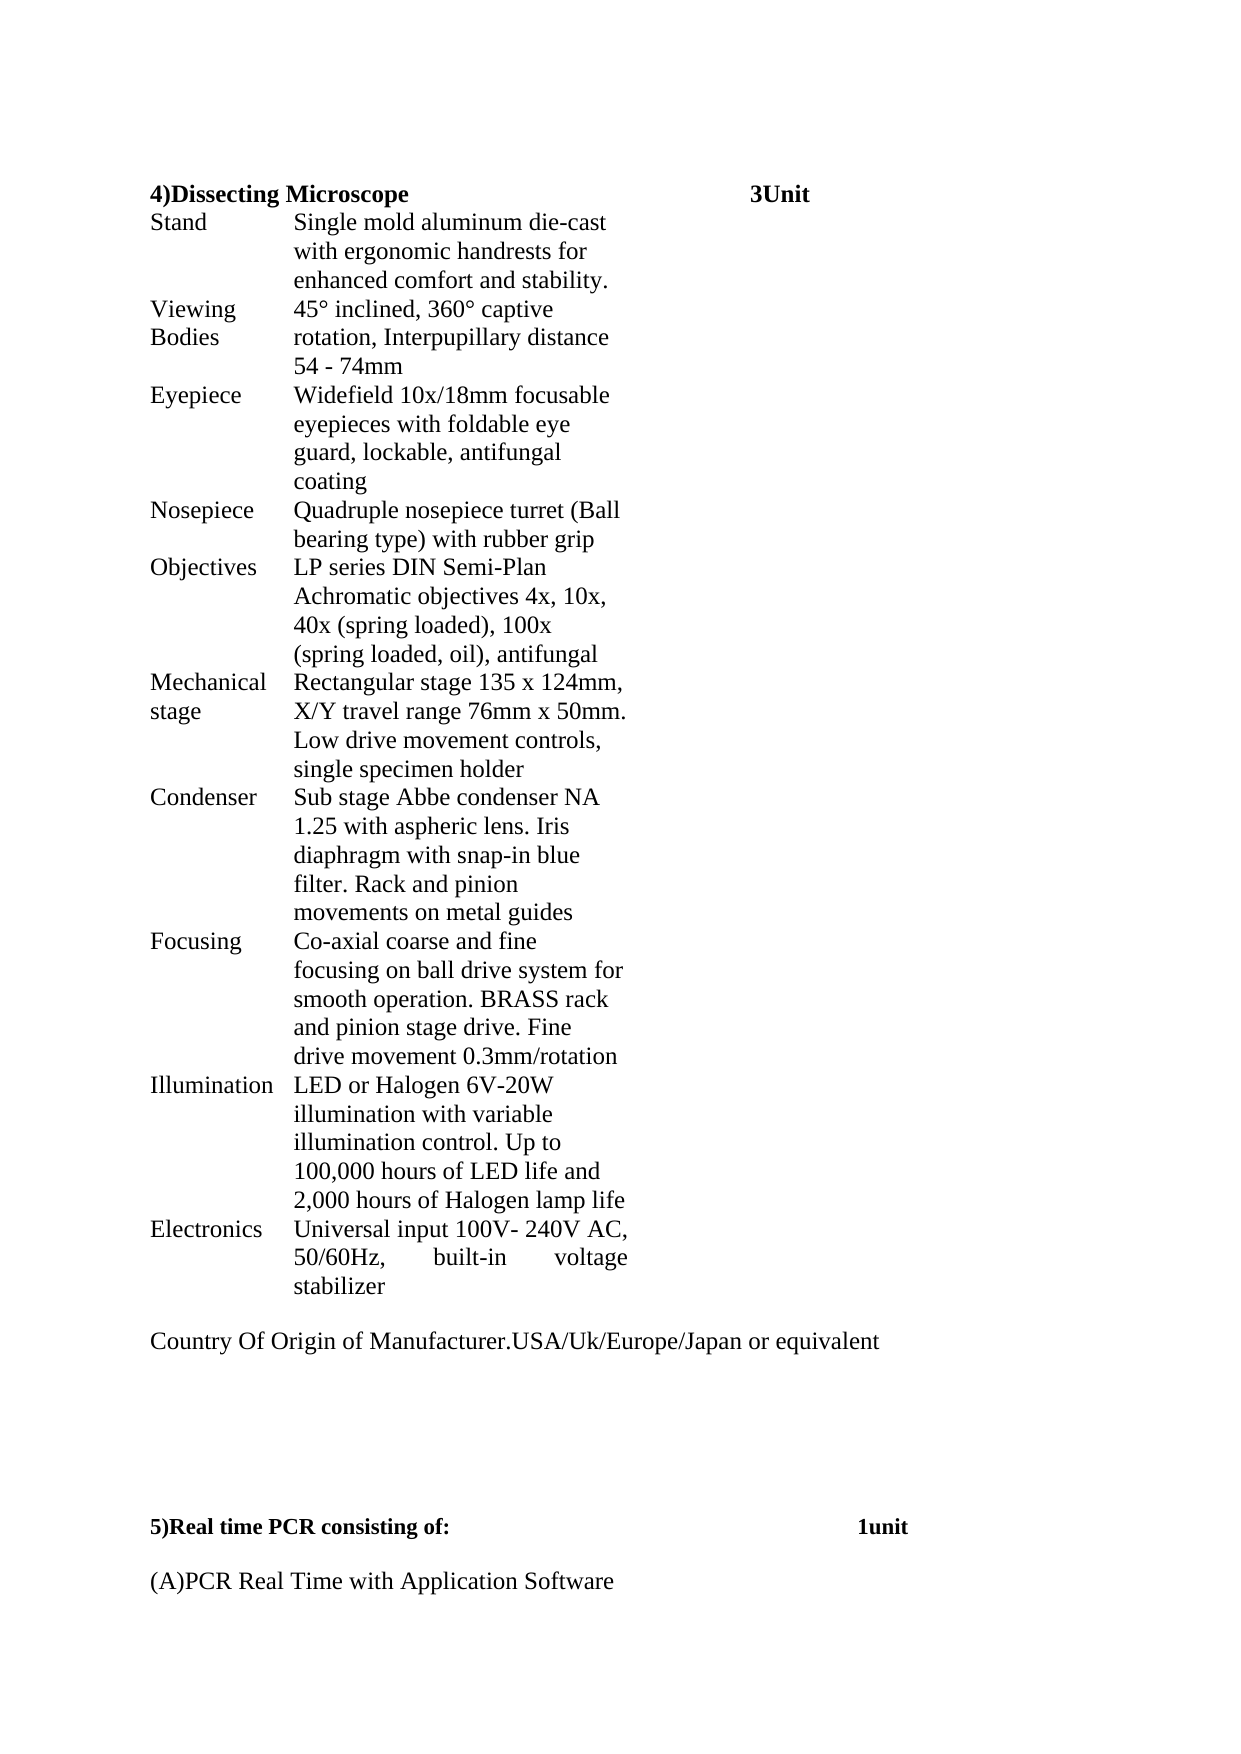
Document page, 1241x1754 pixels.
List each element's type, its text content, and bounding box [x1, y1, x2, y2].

text 5)Real time PCR consisting of: 1unit [150, 1513, 1090, 1539]
text 4)Dissecting Microscope 3Unit [150, 179, 1090, 207]
table_cell Mechanical stage [150, 668, 293, 782]
table_cell Condenser [150, 783, 293, 926]
table_cell LED or Halogen 6V-20W illumination with variable illumination control. Up to 100,000 hours of LED life and 2,000 hours of Halogen lamp life [293, 1070, 628, 1214]
table_cell Quadruple nosepiece turret (Ball bearing type) with rubber grip [293, 495, 628, 552]
table_cell Focusing [150, 926, 293, 1070]
table_cell Sub stage Abbe condenser NA 1.25 with aspheric lens. Iris diaphragm with snap-in blue filter. Rack and pinion movements on metal guides [293, 783, 628, 926]
table_cell Illumination [150, 1070, 293, 1214]
table_cell LP series DIN Semi-Plan Achromatic objectives 4x, 10x, 40x (spring loaded), 100x (spring loaded, oil), antifungal [293, 553, 628, 667]
table_cell Nosepiece [150, 495, 293, 552]
text Country Of Origin of Manufacturer.USA/Uk/Europe/Japan or equivalent [150, 1326, 1090, 1355]
table_cell 45° inclined, 360° captive rotation, Interpupillary distance 54 - 74mm [293, 294, 628, 380]
table_cell Electronics [150, 1214, 293, 1300]
table_cell Rectangular stage 135 x 124mm, X/Y travel range 76mm x 50mm. Low drive movement controls, single specimen holder [293, 668, 628, 782]
table_header Stand [150, 208, 293, 294]
table_cell Eyepiece [150, 380, 293, 495]
table_cell Viewing Bodies [150, 294, 293, 380]
table_cell Universal input 100V- 240V AC, 50/60Hz, built-in voltage stabilizer [293, 1214, 628, 1300]
table_cell Widefield 10x/18mm focusable eyepieces with foldable eye guard, lockable, antifungal coating [293, 380, 628, 495]
table_header Single mold aluminum die-cast with ergonomic handrests for enhanced comfort and stability. [293, 208, 628, 294]
table_cell Co-axial coarse and fine focusing on ball drive system for smooth operation. BRASS rack and pinion stage drive. Fine drive movement 0.3mm/rotation [293, 926, 628, 1070]
text (A)PCR Real Time with Application Software [150, 1566, 1090, 1595]
table_cell Objectives [150, 553, 293, 667]
